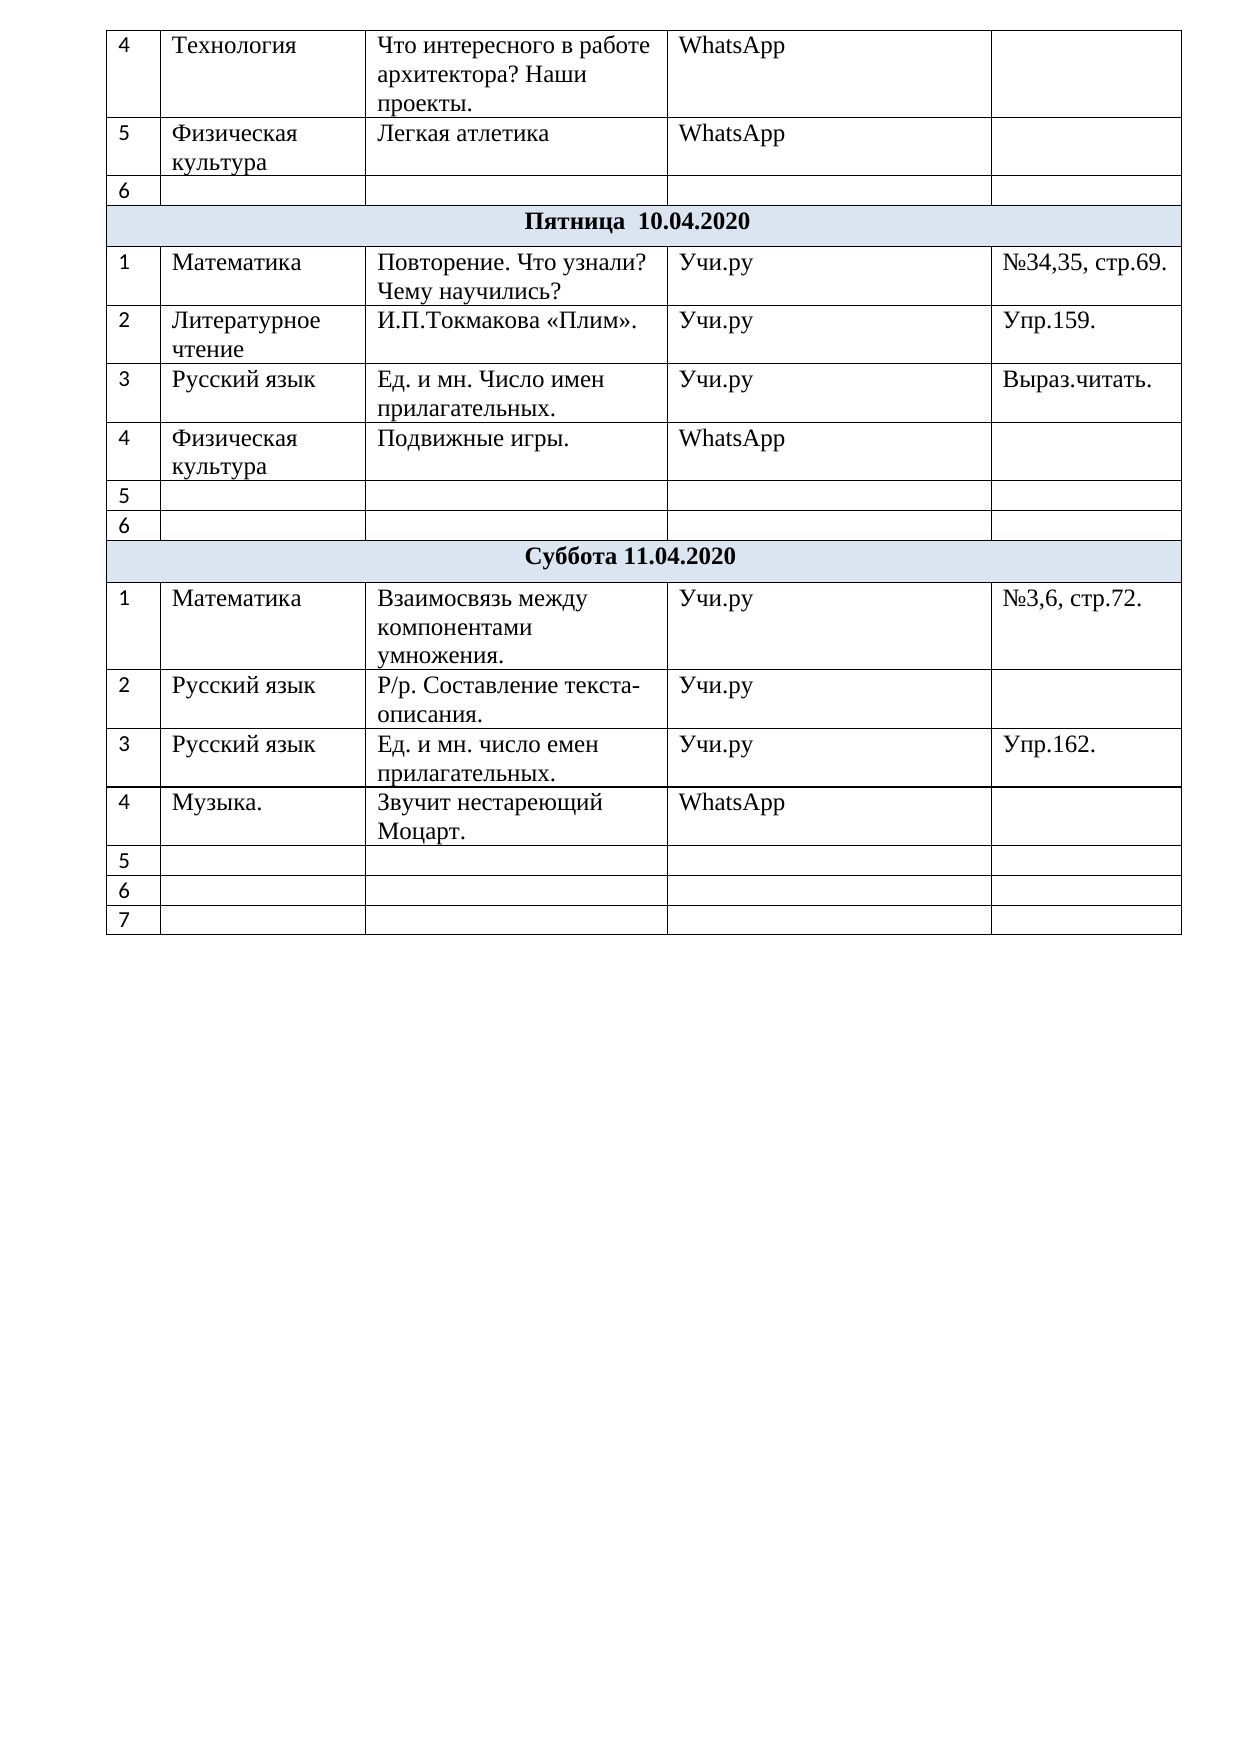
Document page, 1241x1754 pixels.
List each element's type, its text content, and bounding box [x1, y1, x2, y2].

table_cell Учи.ру [668, 670, 991, 728]
table_cell Русский язык [161, 729, 365, 786]
table_cell Пятница 10.04.2020 [107, 206, 1181, 246]
table_cell Взаимосвязь между компонентами умножения. [366, 583, 667, 669]
table_cell 5 [107, 481, 160, 510]
table_cell [668, 176, 991, 205]
table_cell WhatsApp [668, 31, 991, 117]
table_cell Учи.ру [668, 583, 991, 669]
table_cell Физическая культура [161, 118, 365, 175]
table_cell Русский язык [161, 670, 365, 728]
table_cell Математика [161, 247, 365, 304]
table_cell [992, 876, 1181, 904]
table_cell 7 [107, 906, 160, 934]
table_cell WhatsApp [668, 788, 991, 845]
table_cell Русский язык [161, 364, 365, 422]
table_cell Повторение. Что узнали? Чему научились? [366, 247, 667, 304]
table_cell [161, 481, 365, 510]
table_cell Физическая культура [161, 423, 365, 480]
table_cell [161, 876, 365, 904]
table_cell №34,35, стр.69. [992, 247, 1181, 304]
table_cell Учи.ру [668, 247, 991, 304]
table_cell Подвижные игры. [366, 423, 667, 480]
table_cell [668, 481, 991, 510]
table_cell [992, 906, 1181, 934]
table_cell [668, 906, 991, 934]
table_cell Суббота 11.04.2020 [107, 541, 1181, 582]
table_cell 3 [107, 364, 160, 422]
table_cell Музыка. [161, 788, 365, 845]
table_cell [668, 846, 991, 875]
table_cell 4 [107, 788, 160, 845]
table_cell [366, 906, 667, 934]
table_cell [992, 176, 1181, 205]
table_cell 1 [107, 247, 160, 304]
table_cell [366, 511, 667, 540]
table_cell 5 [107, 118, 160, 175]
table_cell 3 [107, 729, 160, 786]
table_cell [366, 481, 667, 510]
table_cell 6 [107, 876, 160, 904]
table_cell Что интересного в работе архитектора? Наши проекты. [366, 31, 667, 117]
table_cell [161, 511, 365, 540]
table_cell Математика [161, 583, 365, 669]
table_cell Литературное чтение [161, 306, 365, 363]
table_cell 5 [107, 846, 160, 875]
table_cell [992, 118, 1181, 175]
table_cell [992, 846, 1181, 875]
table_cell [992, 670, 1181, 728]
table_cell [992, 511, 1181, 540]
table_cell Звучит нестареющий Моцарт. [366, 788, 667, 845]
table_cell Ед. и мн. число емен прилагательных. [366, 729, 667, 786]
table_cell 2 [107, 670, 160, 728]
table_cell Учи.ру [668, 306, 991, 363]
table_cell [161, 176, 365, 205]
table_cell 4 [107, 31, 160, 117]
table_cell 6 [107, 511, 160, 540]
table_cell Упр.159. [992, 306, 1181, 363]
table_cell [366, 846, 667, 875]
table_cell 1 [107, 583, 160, 669]
table_cell Ед. и мн. Число имен прилагательных. [366, 364, 667, 422]
table_cell №3,6, стр.72. [992, 583, 1181, 669]
table_cell И.П.Токмакова «Плим». [366, 306, 667, 363]
table_cell Р/р. Составление текста-описания. [366, 670, 667, 728]
table_cell Упр.162. [992, 729, 1181, 786]
table_cell Учи.ру [668, 729, 991, 786]
table_cell [668, 876, 991, 904]
table_cell Учи.ру [668, 364, 991, 422]
table_cell [992, 481, 1181, 510]
table_cell 6 [107, 176, 160, 205]
table_cell [992, 788, 1181, 845]
table_cell [161, 846, 365, 875]
table_cell [161, 906, 365, 934]
table_cell Выраз.читать. [992, 364, 1181, 422]
table_cell Технология [161, 31, 365, 117]
table_cell Легкая атлетика [366, 118, 667, 175]
table_cell WhatsApp [668, 118, 991, 175]
table_cell WhatsApp [668, 423, 991, 480]
table_cell [992, 423, 1181, 480]
table_cell [992, 31, 1181, 117]
table_cell 4 [107, 423, 160, 480]
table_cell 2 [107, 306, 160, 363]
table_cell [668, 511, 991, 540]
table_cell [366, 176, 667, 205]
table_cell [366, 876, 667, 904]
